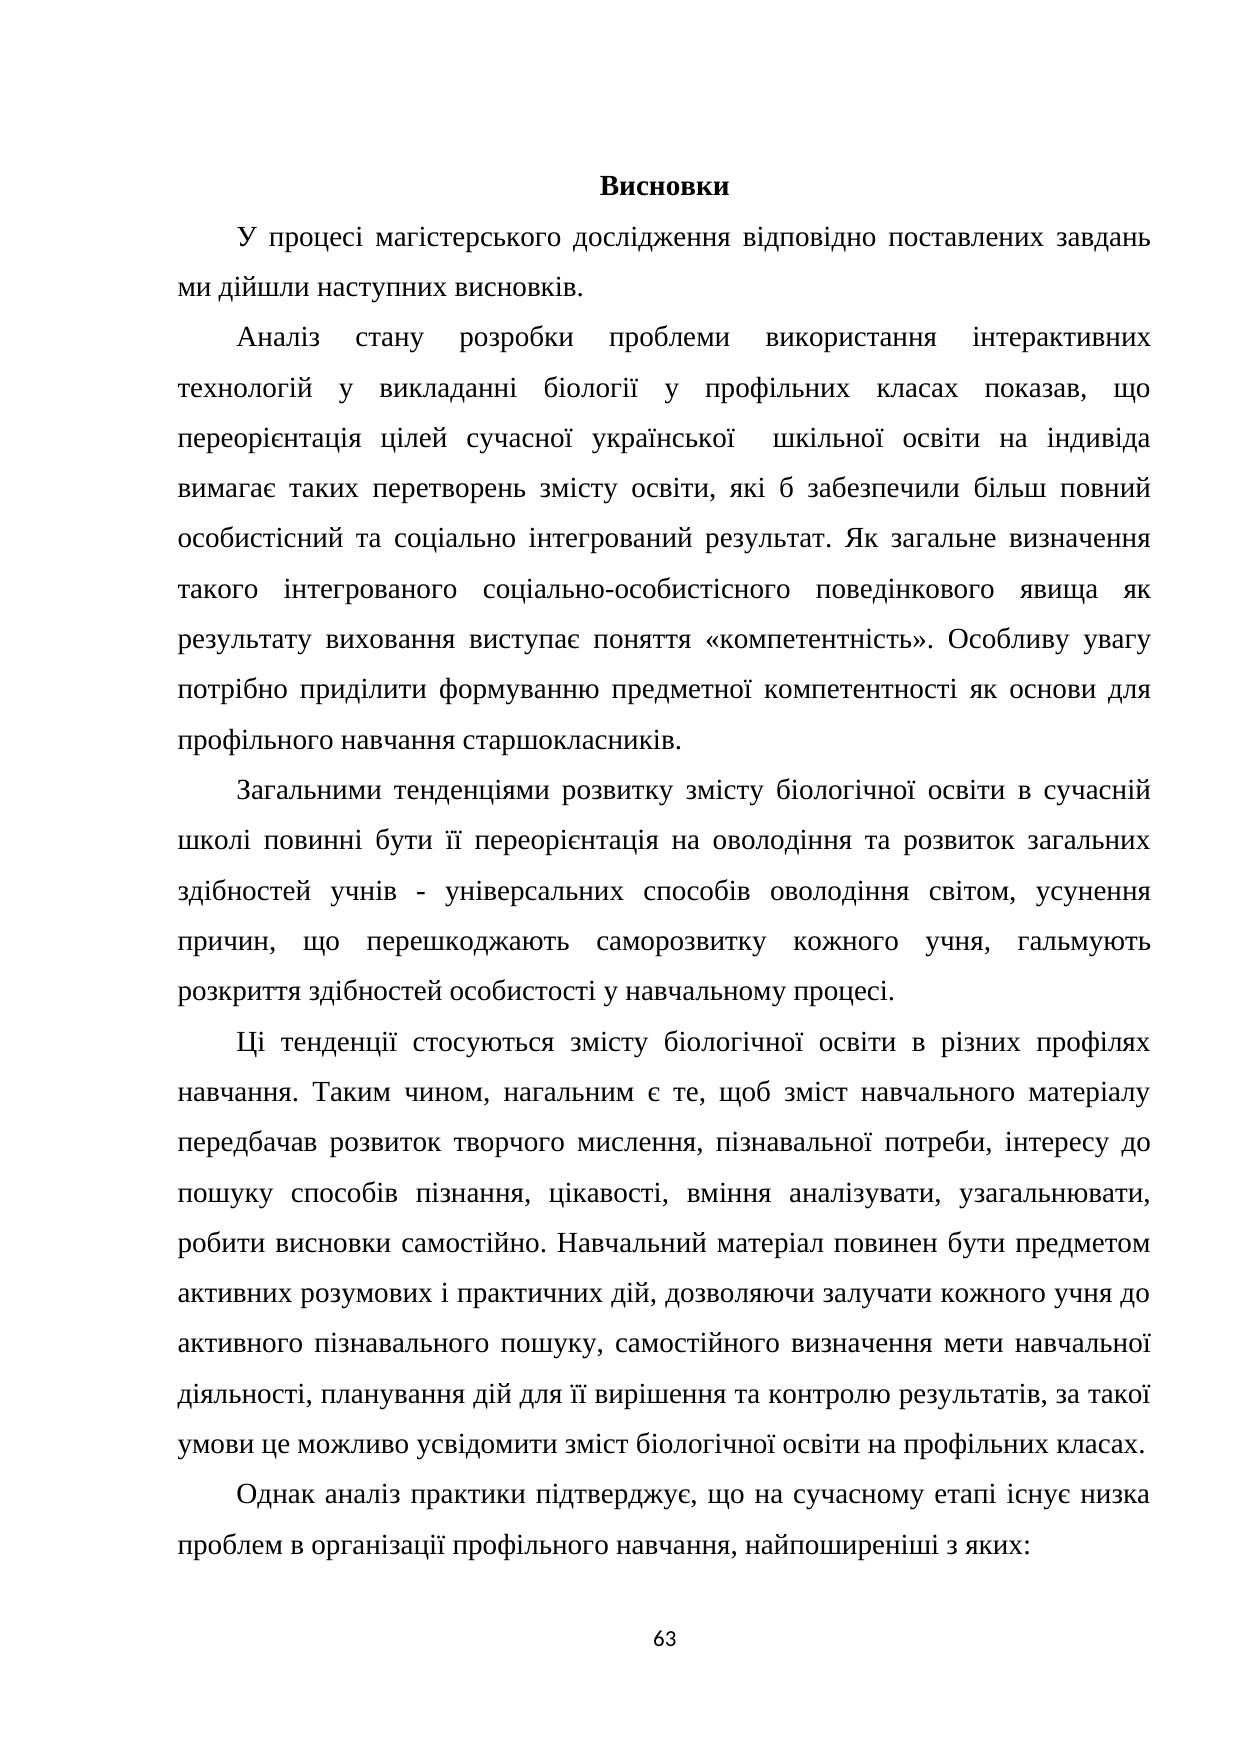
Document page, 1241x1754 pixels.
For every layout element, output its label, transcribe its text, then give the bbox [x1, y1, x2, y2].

text Аналіз стану розробки проблеми використання інтерактивних технологій у викладанні біології у профільних класах показав, що переорієнтація цілей сучасної української шкільної освіти на індивіда вимагає таких перетворень змісту освіти, які б забезпечили більш повний особистісний та соціально інтегрований результат. Як загальне визначення такого інтегрованого соціально-особистісного поведінкового явища як результату виховання виступає поняття «компетентність». Особливу увагу потрібно приділити формуванню предметної компетентності як основи для профільного навчання старшокласників. [177, 319, 1152, 755]
text Ці тенденції стосуються змісту біологічної освіти в різних профілях навчання. Таким чином, нагальним є те, щоб зміст навчального матеріалу передбачав розвиток творчого мислення, пізнавальної потреби, інтересу до пошуку способів пізнання, цікавості, вміння аналізувати, узагальнювати, робити висновки самостійно. Навчальний матеріал повинен бути предметом активних розумових і практичних дій, дозволяючи залучати кожного учня до активного пізнавального пошуку, самостійного визначення мети навчальної діяльності, планування дій для її вирішення та контролю результатів, за такої умови це можливо усвідомити зміст біологічної освіти на профільних класах. [177, 1024, 1152, 1460]
text У процесі магістерського дослідження відповідно поставлених завдань ми дійшли наступних висновків. [177, 219, 1152, 303]
text Висновки [177, 168, 1152, 202]
text Однак аналіз практики підтверджує, що на сучасному етапі існує низка проблем в організації профільного навчання, найпоширеніші з яких: [177, 1477, 1152, 1560]
text Загальними тенденціями розвитку змісту біологічної освіти в сучасній школі повинні бути її переорієнтація на оволодіння та розвиток загальних здібностей учнів - універсальних способів оволодіння світом, усунення причин, що перешкоджають саморозвитку кожного учня, гальмують розкриття здібностей особистості у навчальному процесі. [177, 772, 1152, 1007]
